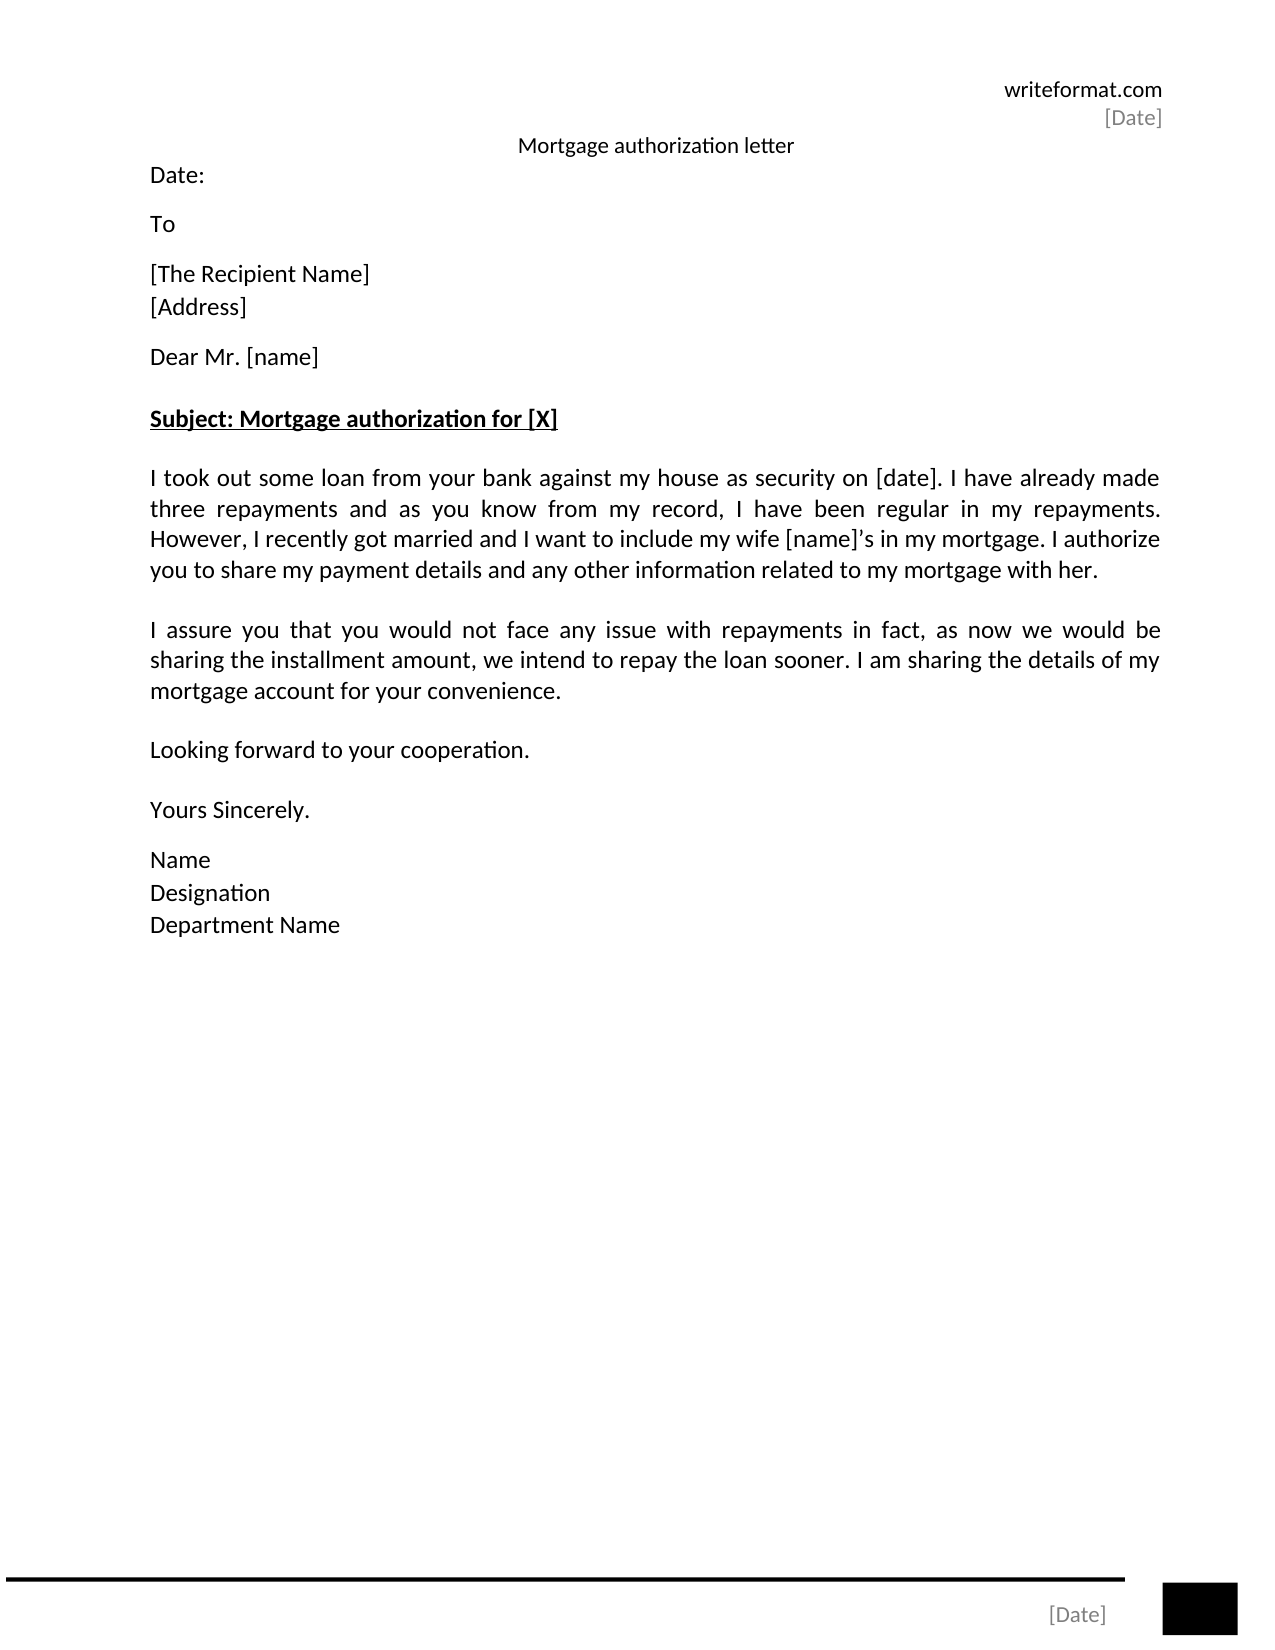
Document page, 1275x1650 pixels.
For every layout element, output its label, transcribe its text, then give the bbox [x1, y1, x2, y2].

text Subject: Mortgage authorization for [X] [150, 403, 1162, 433]
text Looking forward to your cooperation. [150, 734, 1162, 765]
text I assure you that you would not face any issue with repayments in fact, as now we would be sharing the installment amount, we intend to repay the loan sooner. I am sharing the details of my mortgage account for your convenience. [150, 614, 1162, 705]
text To [150, 209, 1162, 239]
text Yours Sincerely. [150, 794, 1162, 825]
text I took out some loan from your bank against my house as security on [date]. I have already made three repayments and as you know from my record, I have been regular in my repayments. However, I recently got married and I want to include my wife [name]’s in my mortgage. I authorize you to share my payment details and any other information related to my mortgage with her. [150, 462, 1162, 584]
text Dear Mr. [name] [150, 341, 1162, 371]
text Date: [150, 159, 1162, 189]
text [The Recipient Name] [Address] [150, 258, 1162, 322]
text Name Designation Department Name [150, 844, 1162, 940]
